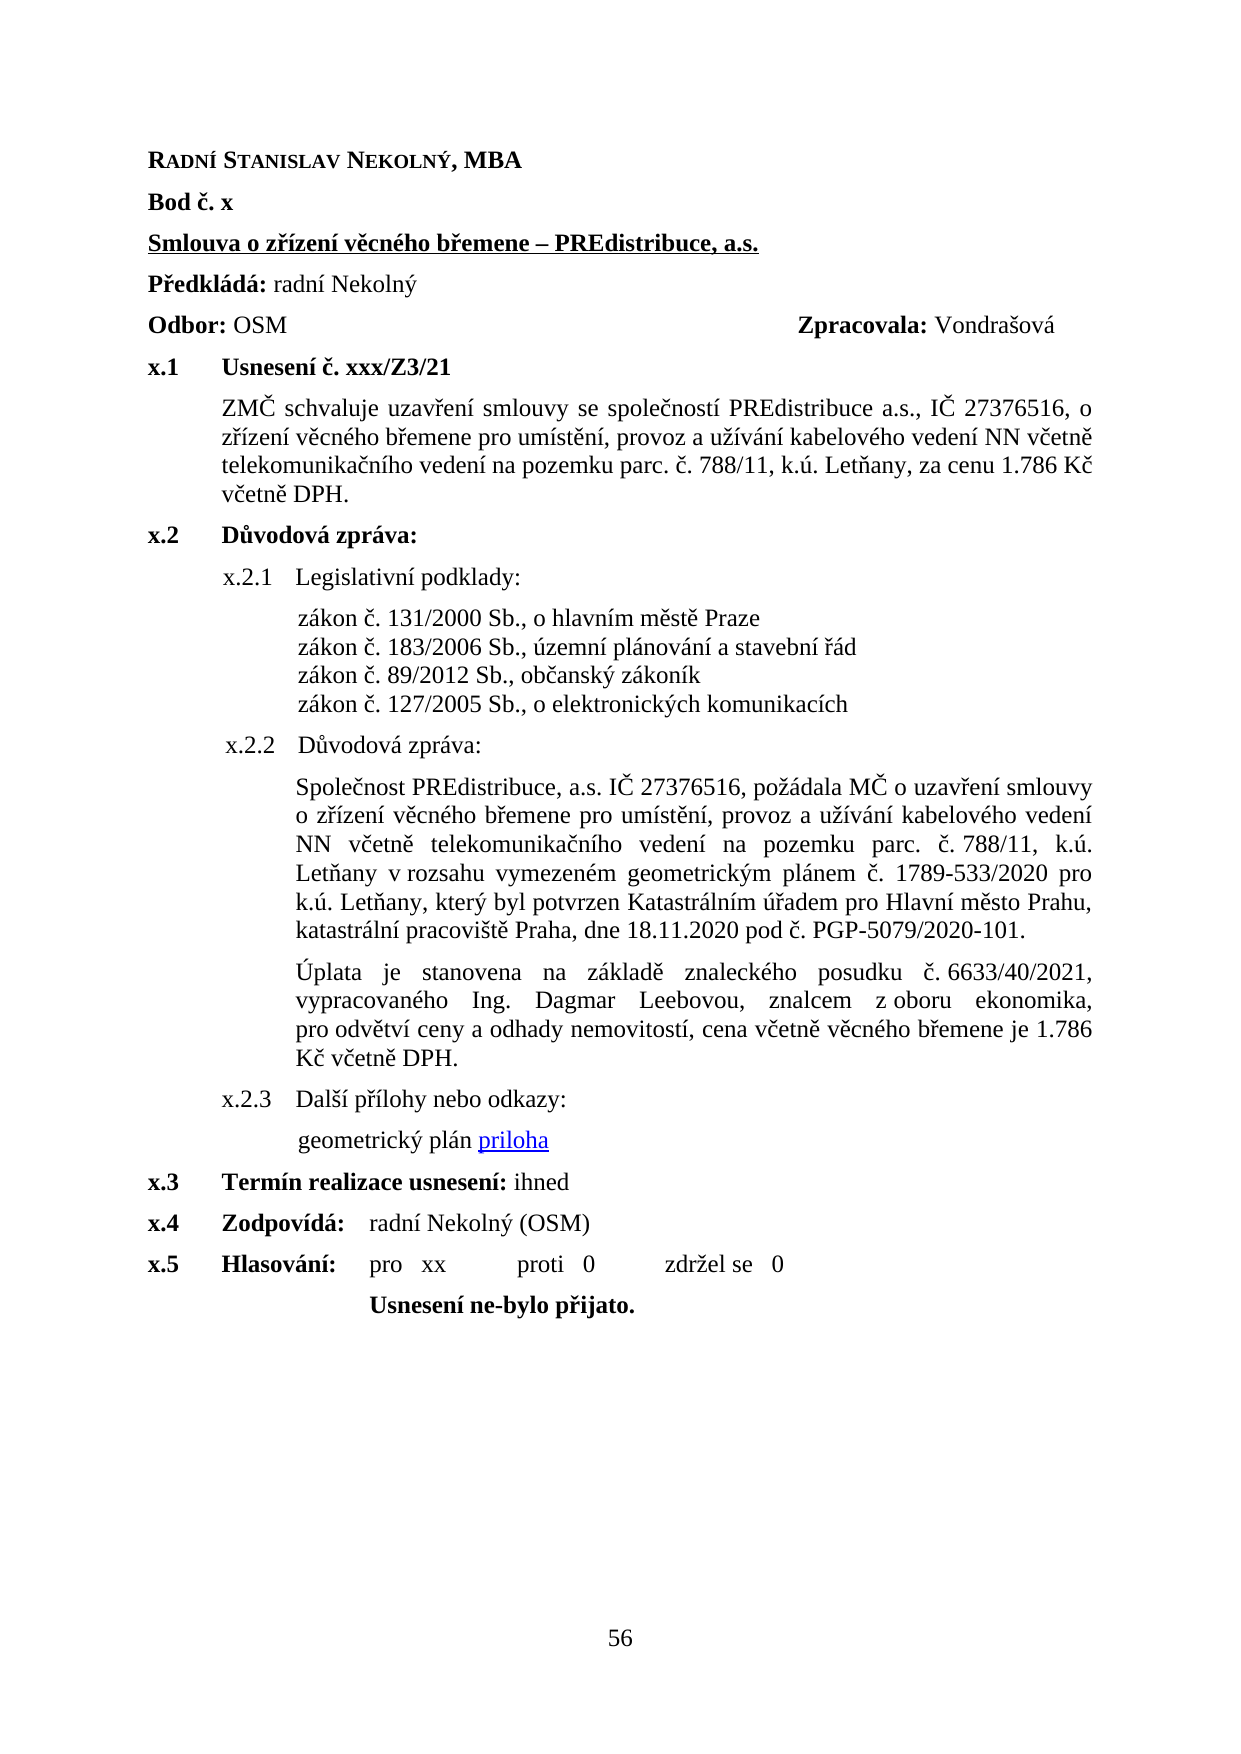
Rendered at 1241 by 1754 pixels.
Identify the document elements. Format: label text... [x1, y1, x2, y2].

text Smlouva o zřízení věcného břemene – PREdistribuce, a.s. [148, 228, 1093, 257]
text x.2.1 Legislativní podklady: [223, 562, 1093, 590]
text x.3 Termín realizace usnesení: ihned [148, 1167, 1093, 1195]
text x.5 Hlasování: pro xx proti 0 zdržel se 0 [148, 1249, 1093, 1278]
text Odbor: OSM Zpracovala: Vondrašová [148, 310, 1093, 339]
text x.4 Zodpovídá: radní Nekolný (OSM) [148, 1208, 1093, 1237]
text Usnesení ne-bylo přijato. [369, 1290, 1093, 1319]
text x.2.2 Důvodová zpráva: [225, 730, 1093, 759]
text zákon č. 131/2000 Sb., o hlavním městě Praze [298, 603, 1093, 632]
text geometrický plán priloha [298, 1125, 1093, 1154]
text zákon č. 89/2012 Sb., občanský zákoník [298, 660, 1093, 689]
text Předkládá: radní Nekolný [148, 269, 1093, 298]
subtitle Bod č. x [148, 187, 1093, 215]
text Úplata je stanovena na základě znaleckého posudku č. 6633/40/2021, vypracovaného Ing. Dagmar Leebovou, znalcem z oboru ekonomika, pro odvětví ceny a odhady nemovitostí, cena včetně věcného břemene je 1.786 Kč včetně DPH. [295, 957, 1093, 1072]
text x.2.3 Další přílohy nebo odkazy: [221, 1084, 1093, 1113]
text zákon č. 127/2005 Sb., o elektronických komunikacích [298, 689, 1093, 718]
text x.1 Usnesení č. xxx/Z3/21 [148, 352, 1093, 380]
text zákon č. 183/2006 Sb., územní plánování a stavební řád [298, 632, 1093, 660]
text Radní Stanislav Nekolný, MBA [148, 145, 1093, 174]
text ZMČ schvaluje uzavření smlouvy se společností PREdistribuce a.s., IČ 27376516, o zřízení věcného břemene pro umístění, provoz a užívání kabelového vedení NN včetně telekomunikačního vedení na pozemku parc. č. 788/11, k.ú. Letňany, za cenu 1.786 Kč včetně DPH. [221, 393, 1093, 508]
text x.2 Důvodová zpráva: [148, 520, 1093, 549]
text Společnost PREdistribuce, a.s. IČ 27376516, požádala MČ o uzavření smlouvy o zřízení věcného břemene pro umístění, provoz a užívání kabelového vedení NN včetně telekomunikačního vedení na pozemku parc. č. 788/11, k.ú. Letňany v rozsahu vymezeném geometrickým plánem č. 1789-533/2020 pro k.ú. Letňany, který byl potvrzen Katastrálním úřadem pro Hlavní město Prahu, katastrální pracoviště Praha, dne 18.11.2020 pod č. PGP-5079/2020-101. [295, 772, 1093, 944]
